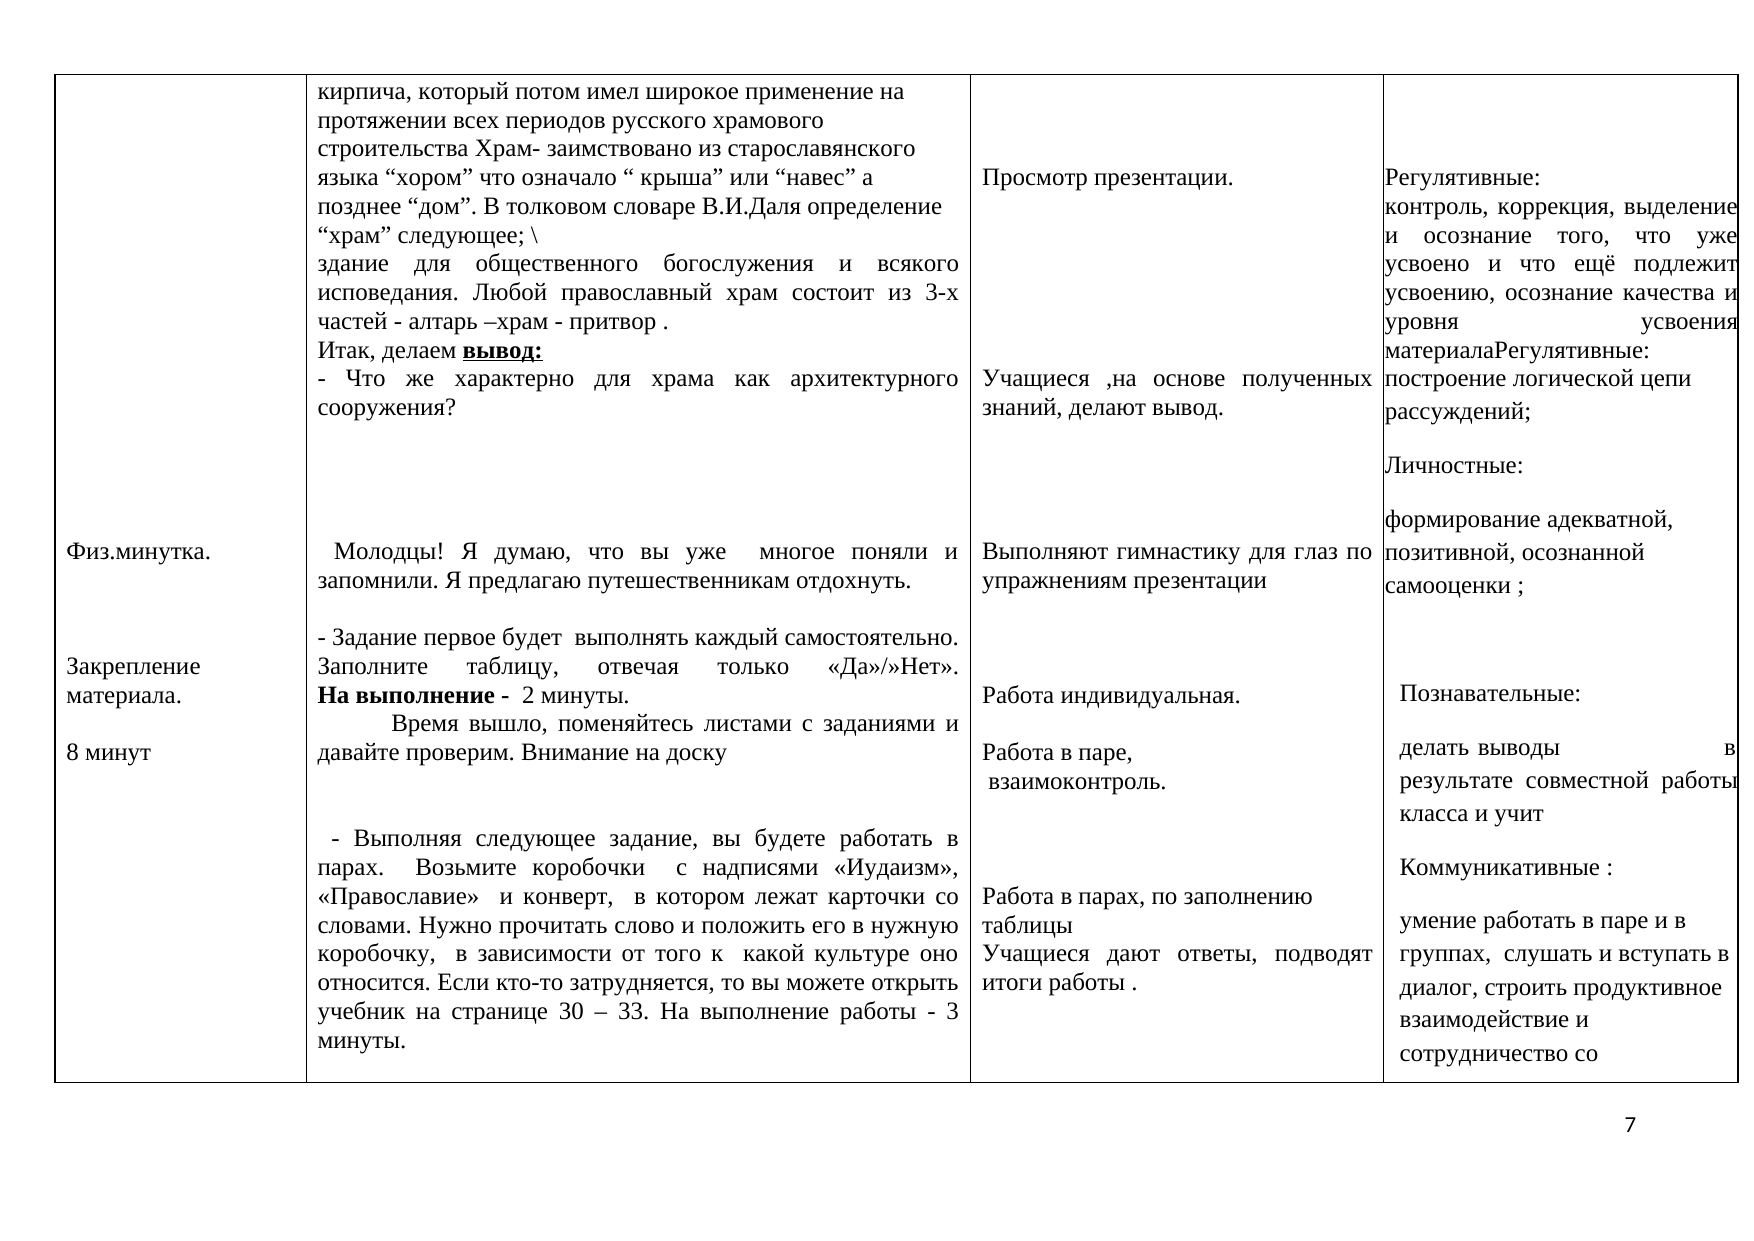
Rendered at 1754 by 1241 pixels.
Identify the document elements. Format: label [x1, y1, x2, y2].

table_cell [56, 75, 306, 1082]
table_cell [1384, 75, 1737, 1082]
table_cell [971, 75, 1383, 1082]
table_cell [307, 75, 970, 1082]
